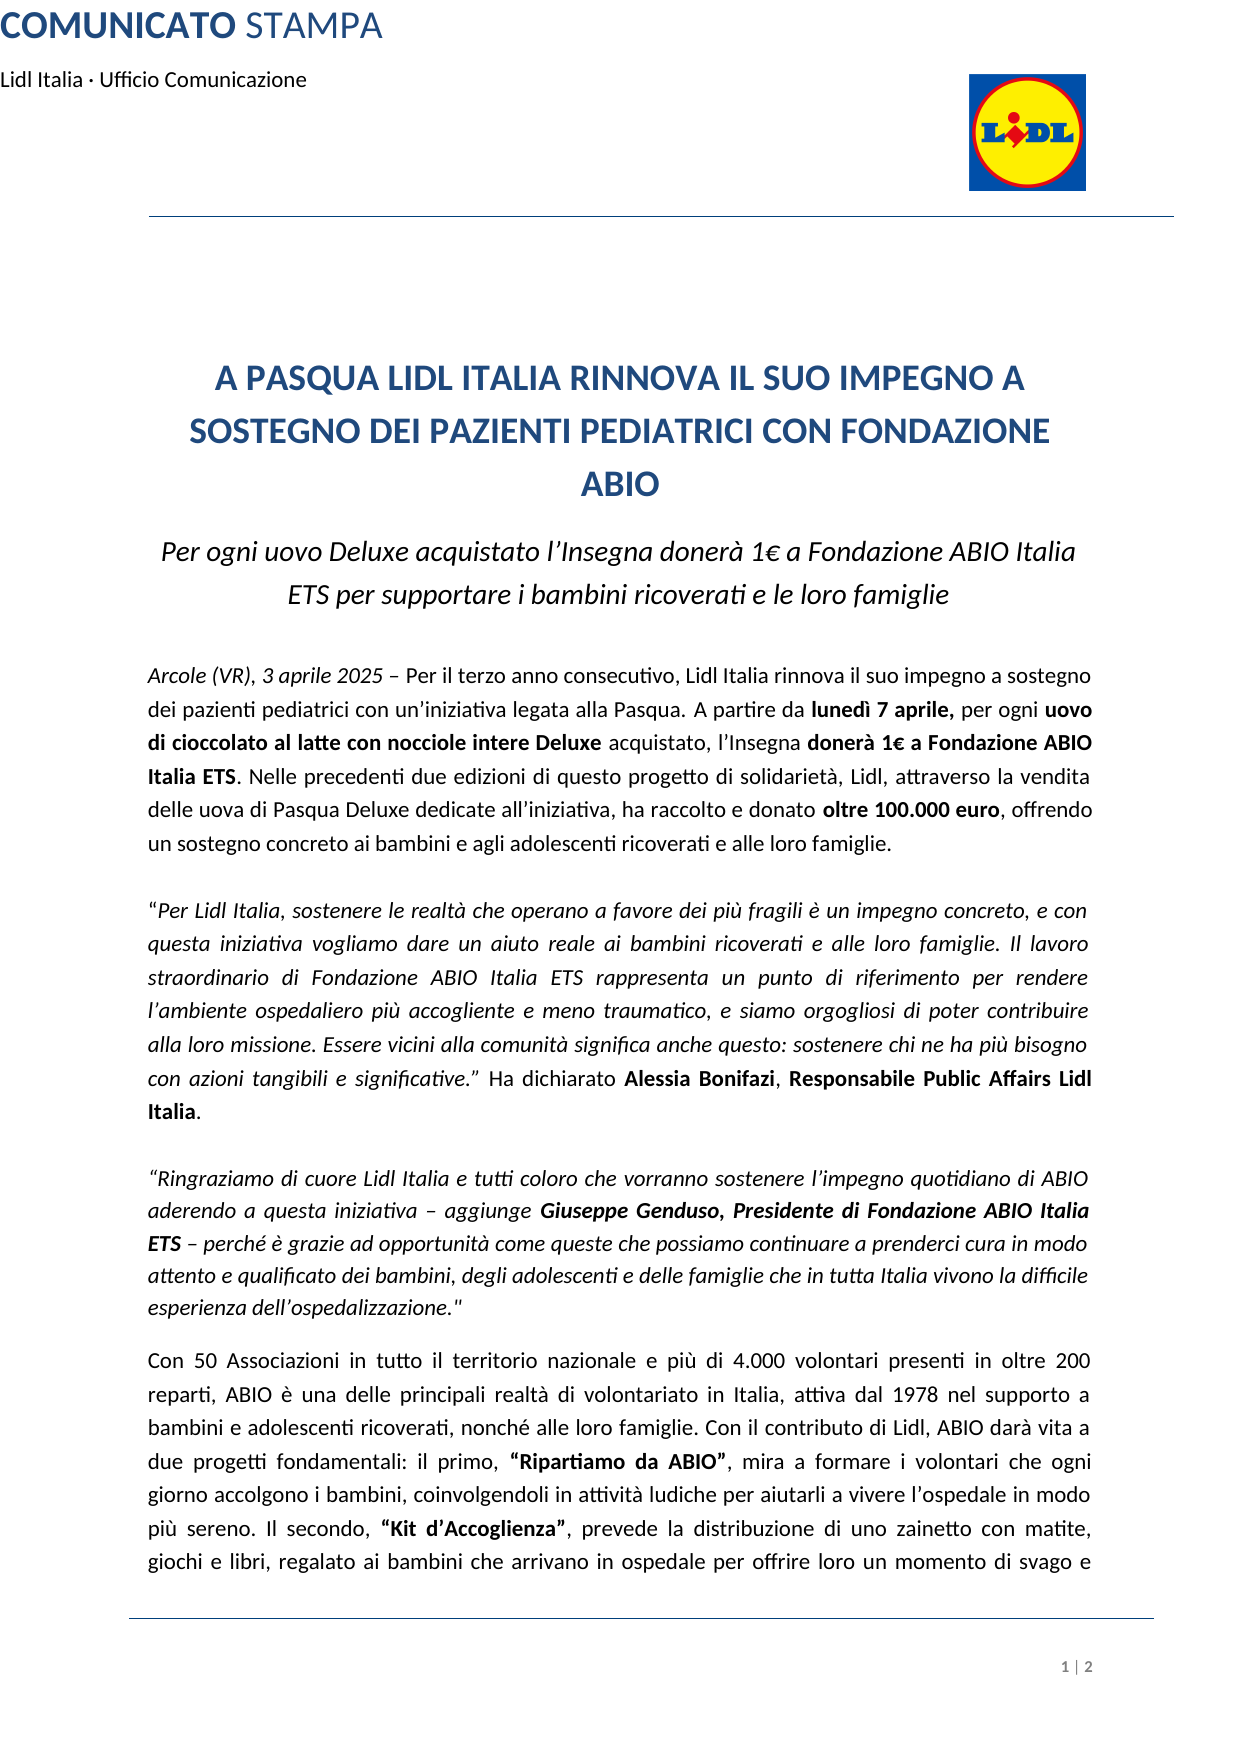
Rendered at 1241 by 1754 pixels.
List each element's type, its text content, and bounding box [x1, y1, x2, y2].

text “Ringraziamo di cuore Lidl Italia e tutti coloro che vorranno sostenere l’impegno quotidiano di ABIO aderendo a questa iniziativa – aggiunge Giuseppe Genduso, Presidente di Fondazione ABIO Italia ETS – perché è grazie ad opportunità come queste che possiamo continuare a prenderci cura in modo attento e qualificato dei bambini, degli adolescenti e delle famiglie che in tutta Italia vivono la difficile esperienza dell’ospedalizzazione." [148, 1164, 1092, 1321]
text Per ogni uovo Deluxe acquistato l’Insegna donerà 1€ a Fondazione ABIO Italia ETS per supportare i bambini ricoverati e le loro famiglie [148, 533, 1092, 611]
text “Per Lidl Italia, sostenere le realtà che operano a favore dei più fragili è un impegno concreto, e con questa iniziativa vogliamo dare un aiuto reale ai bambini ricoverati e alle loro famiglie. Il lavoro straordinario di Fondazione ABIO Italia ETS rappresenta un punto di riferimento per rendere l’ambiente ospedaliero più accogliente e meno traumatico, e siamo orgogliosi di poter contribuire alla loro missione. Essere vicini alla comunità significa anche questo: sostenere chi ne ha più bisogno con azioni tangibili e significative.” Ha dichiarato Alessia Bonifazi, Responsabile Public Affairs Lidl Italia. [148, 896, 1092, 1125]
text a pasqua Lidl Italia rinnova il suo impegno a sostegno dei pazienti pediatrici con fondazione abio [148, 354, 1092, 505]
text Arcole (VR), 3 aprile 2025 – Per il terzo anno consecutivo, Lidl Italia rinnova il suo impegno a sostegno dei pazienti pediatrici con un’iniziativa legata alla Pasqua. A partire da lunedì 7 aprile, per ogni uovo di cioccolato al latte con nocciole intere Deluxe acquistato, l’Insegna donerà 1€ a Fondazione ABIO Italia ETS. Nelle precedenti due edizioni di questo progetto di solidarietà, Lidl, attraverso la vendita delle uova di Pasqua Deluxe dedicate all’iniziativa, ha raccolto e donato oltre 100.000 euro, offrendo un sostegno concreto ai bambini e agli adolescenti ricoverati e alle loro famiglie. [148, 661, 1092, 857]
picture [968, 73, 1087, 192]
